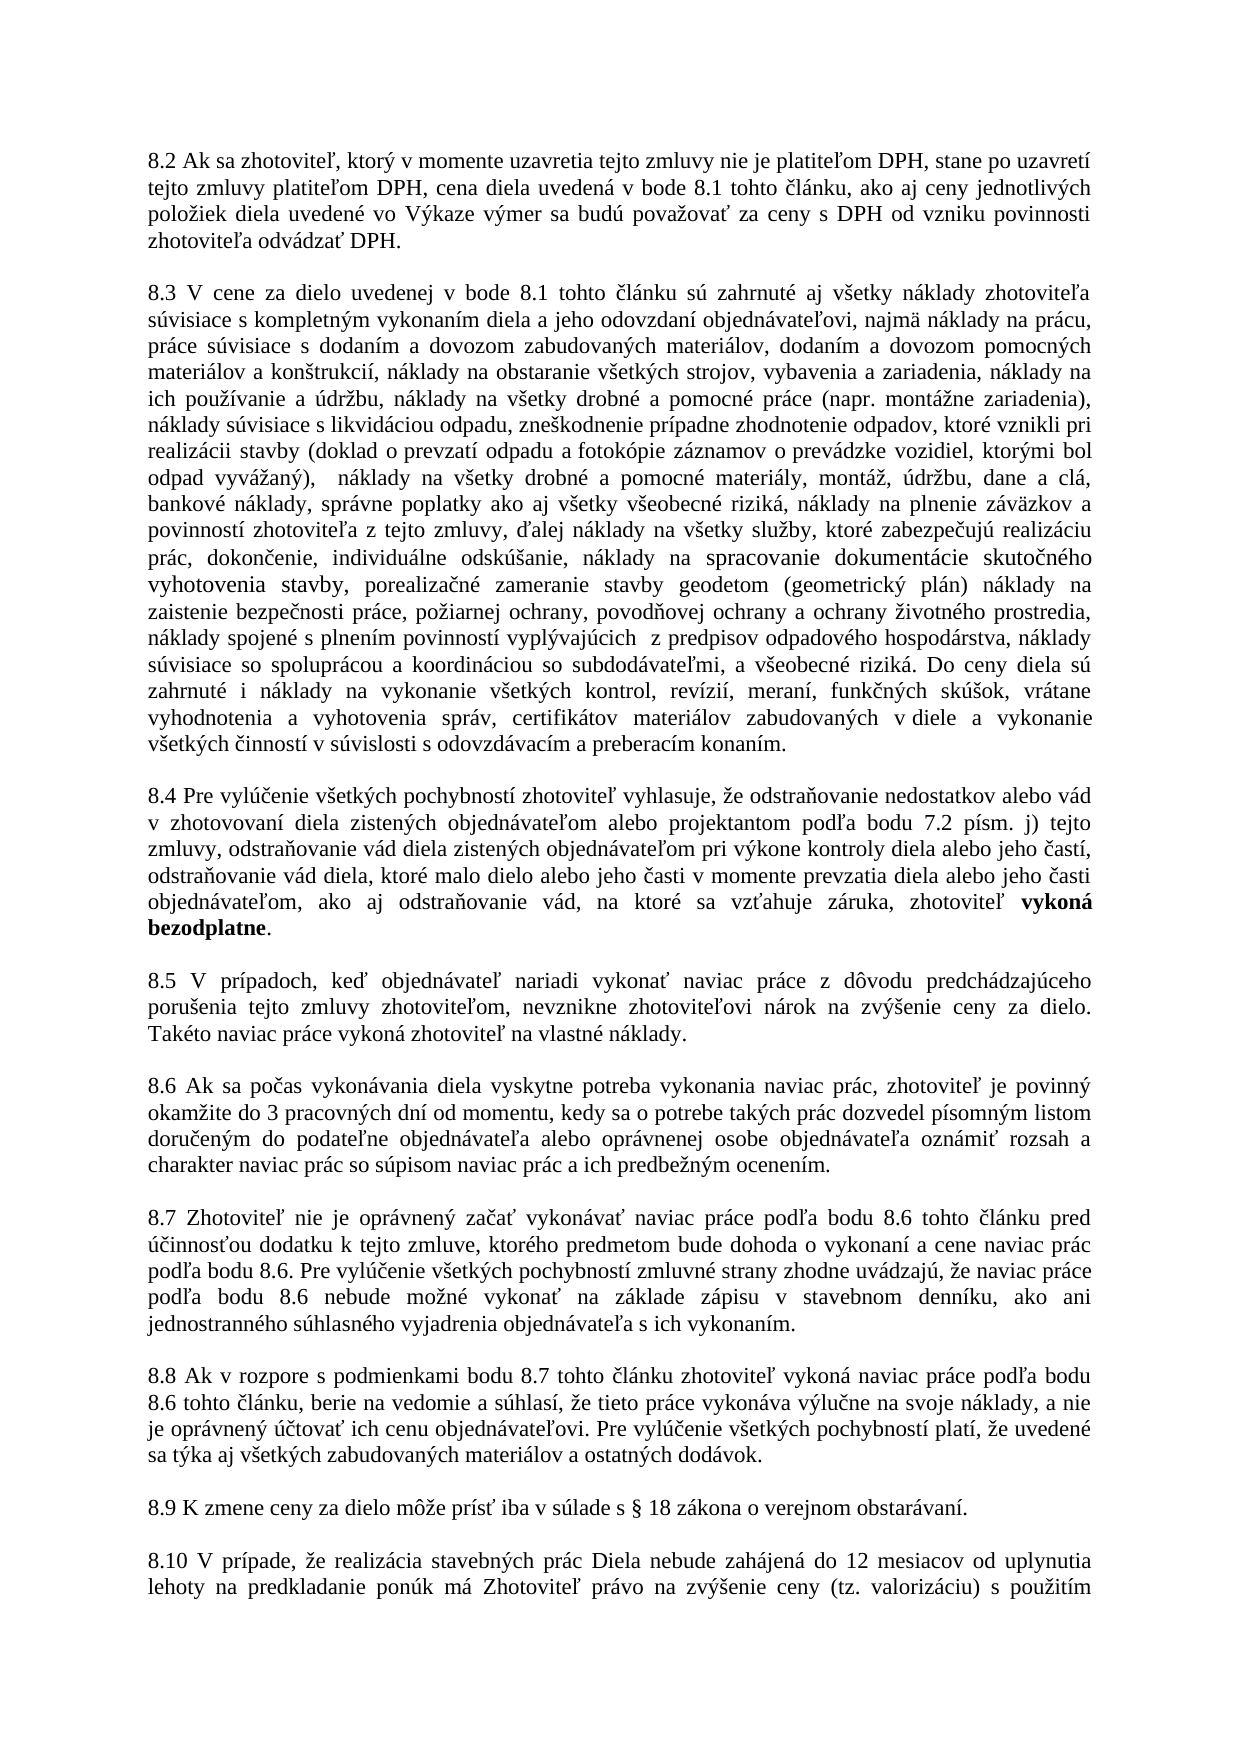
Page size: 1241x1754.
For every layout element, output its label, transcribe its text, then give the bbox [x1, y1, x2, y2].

text 8.8 Ak v rozpore s podmienkami bodu 8.7 tohto článku zhotoviteľ vykoná naviac práce podľa bodu 8.6 tohto článku, berie na vedomie a súhlasí, že tieto práce vykonáva výlučne na svoje náklady, a nie je oprávnený účtovať ich cenu objednávateľovi. Pre vylúčenie všetkých pochybností platí, že uvedené sa týka aj všetkých zabudovaných materiálov a ostatných dodávok. [148, 1362, 1093, 1468]
text 8.5 V prípadoch, keď objednávateľ nariadi vykonať naviac práce z dôvodu predchádzajúceho porušenia tejto zmluvy zhotoviteľom, nevznikne zhotoviteľovi nárok na zvýšenie ceny za dielo. Takéto naviac práce vykoná zhotoviteľ na vlastné náklady. [148, 967, 1093, 1046]
text 8.9 K zmene ceny za dielo môže prísť iba v súlade s § 18 zákona o verejnom obstarávaní. [148, 1494, 1093, 1521]
text 8.7 Zhotoviteľ nie je oprávnený začať vykonávať naviac práce podľa bodu 8.6 tohto článku pred účinnosťou dodatku k tejto zmluve, ktorého predmetom bude dohoda o vykonaní a cene naviac prác podľa bodu 8.6. Pre vylúčenie všetkých pochybností zmluvné strany zhodne uvádzajú, že naviac práce podľa bodu 8.6 nebude možné vykonať na základe zápisu v stavebnom denníku, ako ani jednostranného súhlasného vyjadrenia objednávateľa s ich vykonaním. [148, 1204, 1093, 1336]
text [148, 1547, 1093, 1599]
text 8.3 V cene za dielo uvedenej v bode 8.1 tohto článku sú zahrnuté aj všetky náklady zhotoviteľa súvisiace s kompletným vykonaním diela a jeho odovzdaní objednávateľovi, najmä náklady na prácu, práce súvisiace s dodaním a dovozom zabudovaných materiálov, dodaním a dovozom pomocných materiálov a konštrukcií, náklady na obstaranie všetkých strojov, vybavenia a zariadenia, náklady na ich používanie a údržbu, náklady na všetky drobné a pomocné práce (napr. montážne zariadenia), náklady súvisiace s likvidáciou odpadu, zneškodnenie prípadne zhodnotenie odpadov, ktoré vznikli pri realizácii stavby (doklad o prevzatí odpadu a fotokópie záznamov o prevádzke vozidiel, ktorými bol odpad vyvážaný), náklady na všetky drobné a pomocné materiály, montáž, údržbu, dane a clá, bankové náklady, správne poplatky ako aj všetky všeobecné riziká, náklady na plnenie záväzkov a povinností zhotoviteľa z tejto zmluvy, ďalej náklady na všetky služby, ktoré zabezpečujú realizáciu prác, dokončenie, individuálne odskúšanie, náklady na spracovanie dokumentácie skutočného vyhotovenia stavby, porealizačné zameranie stavby geodetom (geometrický plán) náklady na zaistenie bezpečnosti práce, požiarnej ochrany, povodňovej ochrany a ochrany životného prostredia, náklady spojené s plnením povinností vyplývajúcich z predpisov odpadového hospodárstva, náklady súvisiace so spoluprácou a koordináciou so subdodávateľmi, a všeobecné riziká. Do ceny diela sú zahrnuté i náklady na vykonanie všetkých kontrol, revízií, meraní, funkčných skúšok, vrátane vyhodnotenia a vyhotovenia správ, certifikátov materiálov zabudovaných v diele a vykonanie všetkých činností v súvislosti s odovzdávacím a preberacím konaním. [148, 279, 1093, 756]
text 8.6 Ak sa počas vykonávania diela vyskytne potreba vykonania naviac prác, zhotoviteľ je povinný okamžite do 3 pracovných dní od momentu, kedy sa o potrebe takých prác dozvedel písomným listom doručeným do podateľne objednávateľa alebo oprávnenej osobe objednávateľa oznámiť rozsah a charakter naviac prác so súpisom naviac prác a ich predbežným ocenením. [148, 1072, 1093, 1178]
text 8.2 Ak sa zhotoviteľ, ktorý v momente uzavretia tejto zmluvy nie je platiteľom DPH, stane po uzavretí tejto zmluvy platiteľom DPH, cena diela uvedená v bode 8.1 tohto článku, ako aj ceny jednotlivých položiek diela uvedené vo Výkaze výmer sa budú považovať za ceny s DPH od vzniku povinnosti zhotoviteľa odvádzať DPH. [148, 148, 1093, 253]
text 8.4 Pre vylúčenie všetkých pochybností zhotoviteľ vyhlasuje, že odstraňovanie nedostatkov alebo vád v zhotovovaní diela zistených objednávateľom alebo projektantom podľa bodu 7.2 písm. j) tejto zmluvy, odstraňovanie vád diela zistených objednávateľom pri výkone kontroly diela alebo jeho častí, odstraňovanie vád diela, ktoré malo dielo alebo jeho časti v momente prevzatia diela alebo jeho časti objednávateľom, ako aj odstraňovanie vád, na ktoré sa vzťahuje záruka, zhotoviteľ vykoná bezodplatne. [148, 783, 1093, 941]
